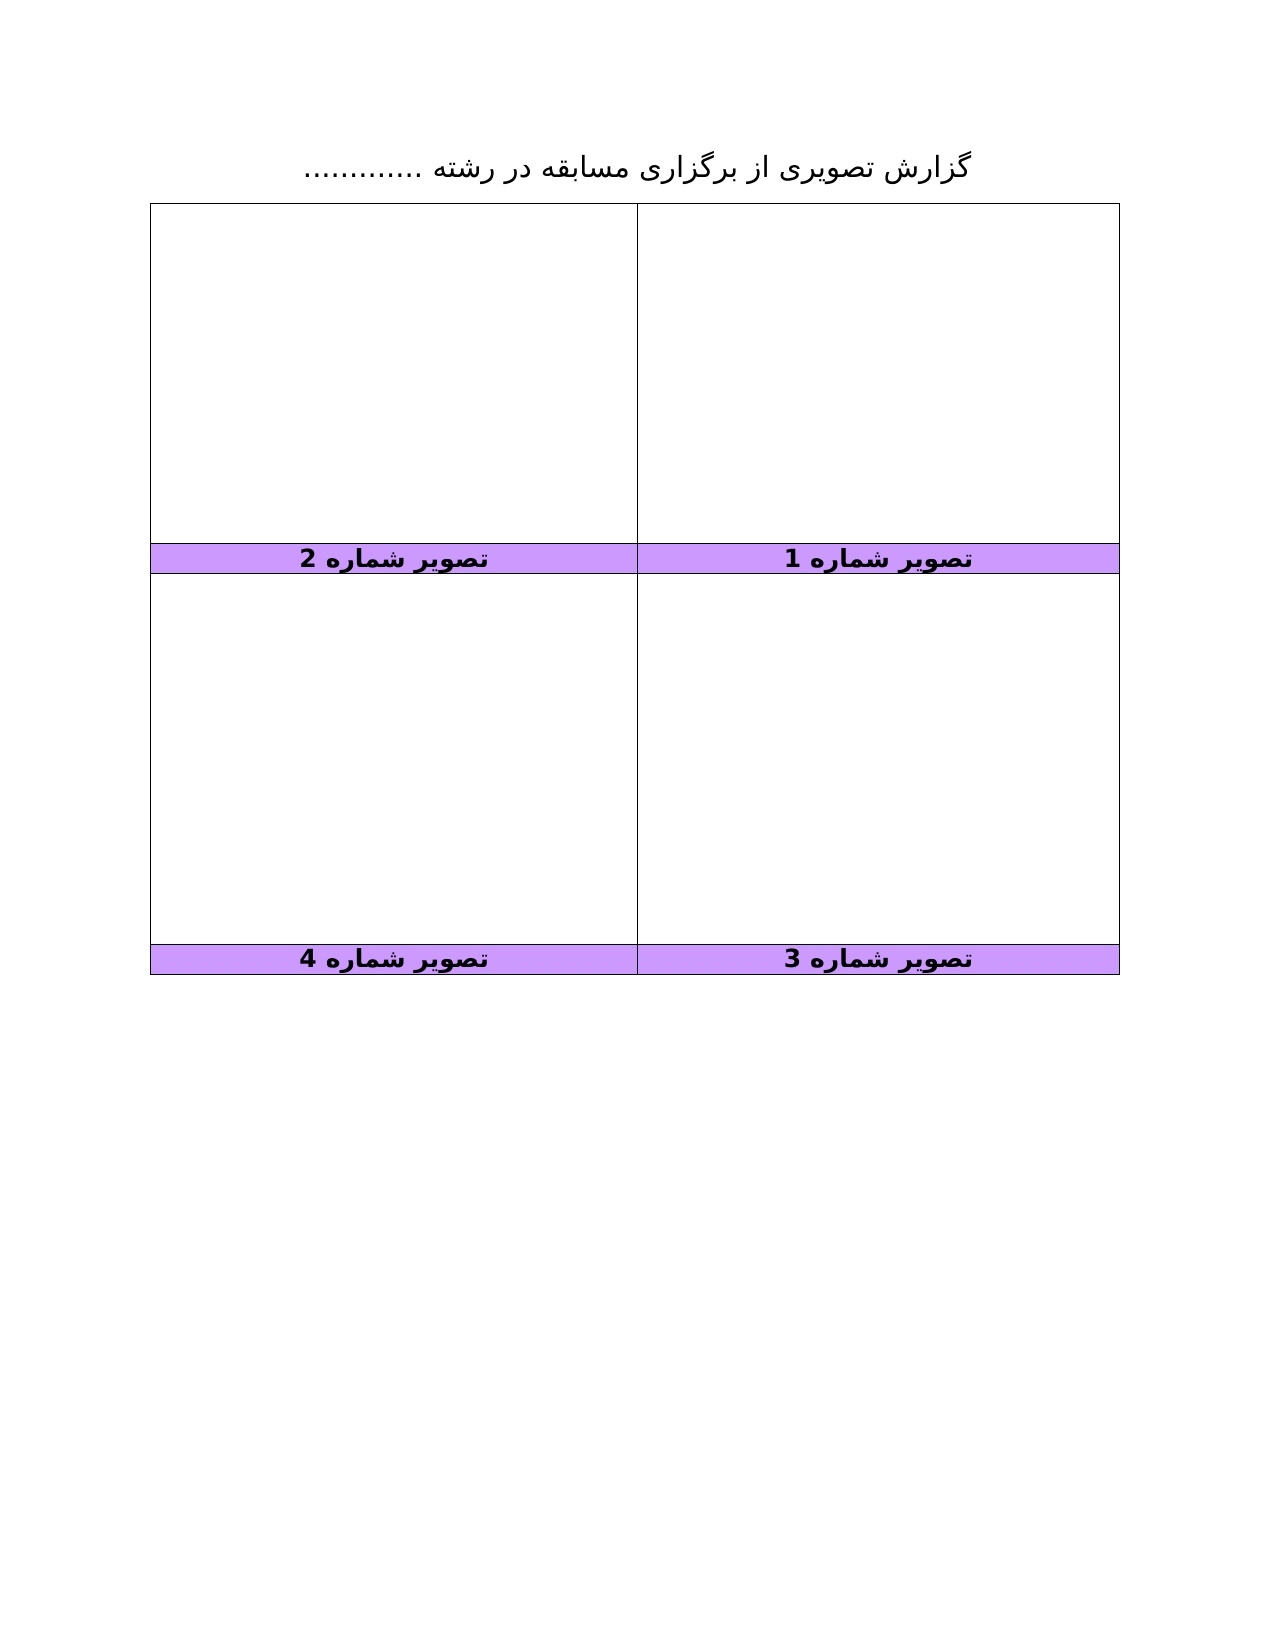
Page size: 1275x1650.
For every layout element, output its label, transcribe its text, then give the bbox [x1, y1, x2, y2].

table_header [151, 204, 637, 543]
table_header [638, 204, 1119, 543]
table_cell [638, 574, 1119, 943]
table_cell تصویر شماره 3 [638, 945, 1119, 974]
table_cell تصویر شماره 2 [151, 544, 637, 573]
text گزارش تصویری از برگزاری مسابقه در رشته ............. [150, 150, 1125, 184]
table_cell تصویر شماره 4 [151, 945, 637, 974]
table_cell تصویر شماره 1 [638, 544, 1119, 573]
table_cell [151, 574, 637, 943]
